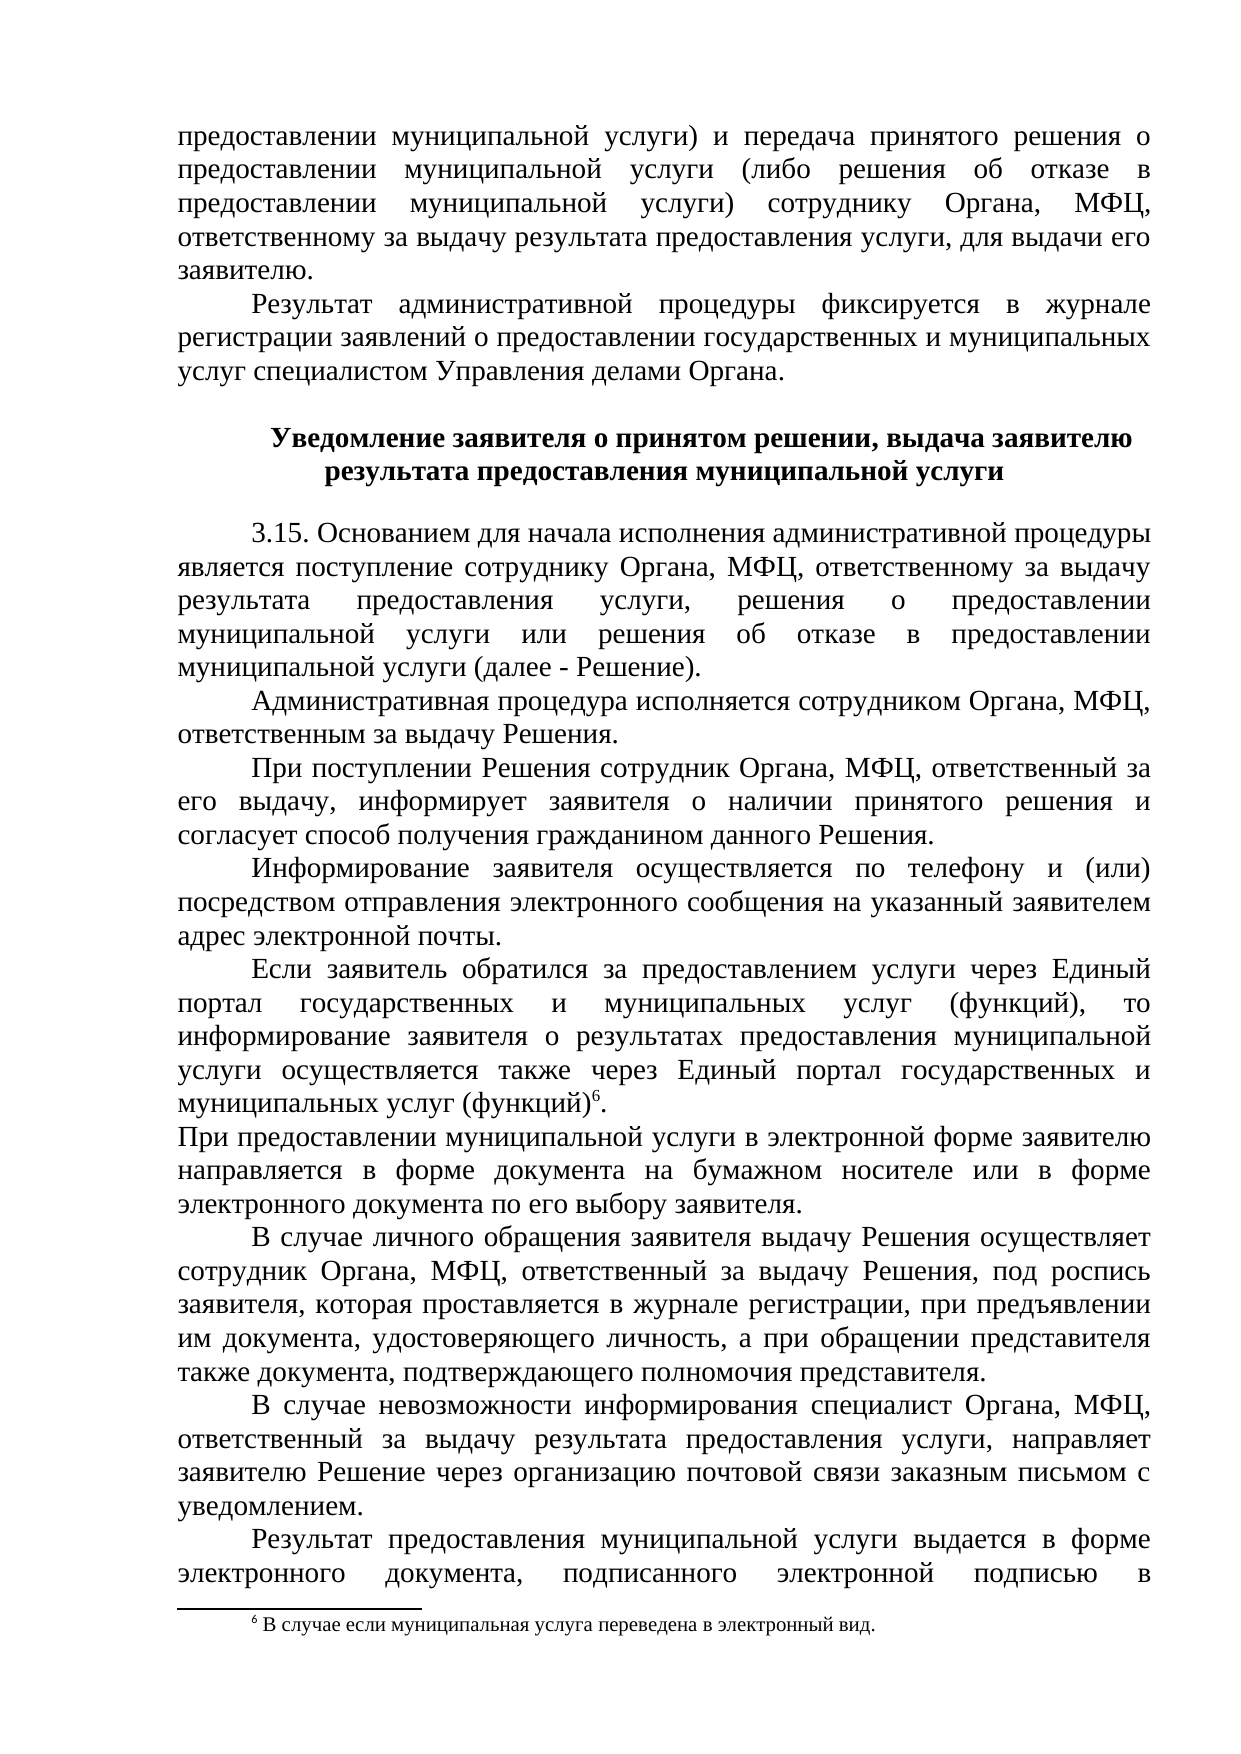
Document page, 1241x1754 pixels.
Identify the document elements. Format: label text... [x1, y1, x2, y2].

text 3.15. Основанием для начала исполнения административной процедуры является поступление сотруднику Органа, МФЦ, ответственному за выдачу результата предоставления услуги, решения о предоставлении муниципальной услуги или решения об отказе в предоставлении муниципальной услуги (далее - Решение). [177, 515, 1152, 683]
text Результат административной процедуры фиксируется в журнале регистрации заявлений о предоставлении государственных и муниципальных услуг специалистом Управления делами Органа. [177, 286, 1152, 386]
text В случае личного обращения заявителя выдачу Решения осуществляет сотрудник Органа, МФЦ, ответственный за выдачу Решения, под роспись заявителя, которая проставляется в журнале регистрации, при предъявлении им документа, удостоверяющего личность, а при обращении представителя также документа, подтверждающего полномочия представителя. [177, 1219, 1152, 1387]
text Если заявитель обратился за предоставлением услуги через Единый портал государственных и муниципальных услуг (функций), то информирование заявителя о результатах предоставления муниципальной услуги осуществляется также через Единый портал государственных и муниципальных услуг (функций). [177, 951, 1152, 1119]
text Информирование заявителя осуществляется по телефону и (или) посредством отправления электронного сообщения на указанный заявителем адрес электронной почты. [177, 851, 1152, 951]
text В случае невозможности информирования специалист Органа, МФЦ, ответственный за выдачу результата предоставления услуги, направляет заявителю Решение через организацию почтовой связи заказным письмом с уведомлением. [177, 1387, 1152, 1521]
text При предоставлении муниципальной услуги в электронной форме заявителю направляется в форме документа на бумажном носителе или в форме электронного документа по его выбору заявителя. [177, 1119, 1152, 1219]
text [177, 118, 1152, 286]
text Уведомление заявителя о принятом решении, выдача заявителю результата предоставления муниципальной услуги [177, 420, 1152, 487]
text Административная процедура исполняется сотрудником Органа, МФЦ, ответственным за выдачу Решения. [177, 683, 1152, 750]
text При поступлении Решения сотрудник Органа, МФЦ, ответственный за его выдачу, информирует заявителя о наличии принятого решения и согласует способ получения гражданином данного Решения. [177, 750, 1152, 851]
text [177, 1521, 1152, 1588]
